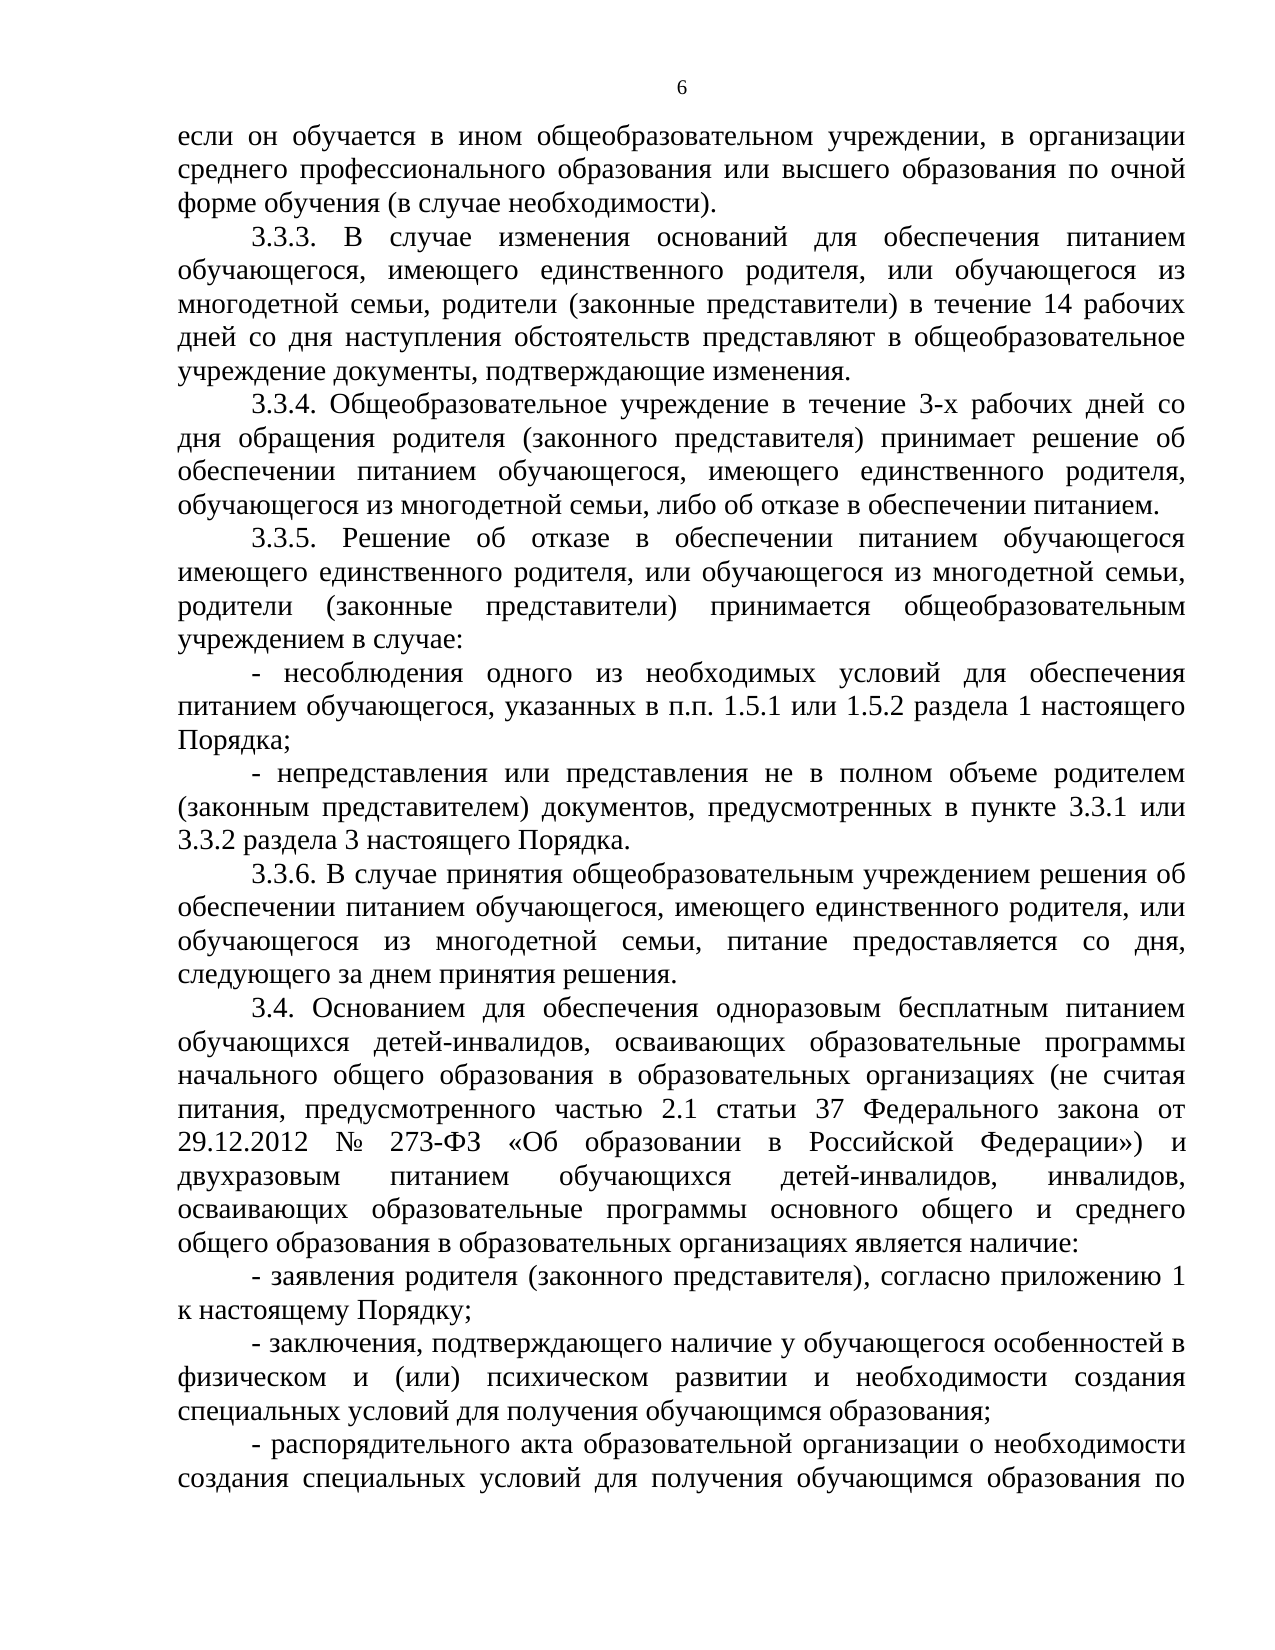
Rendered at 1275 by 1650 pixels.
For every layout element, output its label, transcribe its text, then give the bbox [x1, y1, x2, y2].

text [177, 1426, 1186, 1493]
text 3.3.3. В случае изменения оснований для обеспечения питанием обучающегося, имеющего единственного родителя, или обучающегося из многодетной семьи, родители (законные представители) в течение 14 рабочих дней со дня наступления обстоятельств представляют в общеобразовательное учреждение документы, подтверждающие изменения. [177, 219, 1186, 386]
text - заключения, подтверждающего наличие у обучающегося особенностей в физическом и (или) психическом развитии и необходимости создания специальных условий для получения обучающимся образования; [177, 1326, 1186, 1426]
text - заявления родителя (законного представителя), согласно приложению 1 к настоящему Порядку; [177, 1258, 1186, 1326]
text 3.3.4. Общеобразовательное учреждение в течение 3-х рабочих дней со дня обращения родителя (законного представителя) принимает решение об обеспечении питанием обучающегося, имеющего единственного родителя, обучающегося из многодетной семьи, либо об отказе в обеспечении питанием. [177, 386, 1186, 521]
text - непредставления или представления не в полном объеме родителем (законным представителем) документов, предусмотренных в пункте 3.3.1 или 3.3.2 раздела 3 настоящего Порядка. [177, 755, 1186, 856]
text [177, 118, 1186, 219]
text 3.4. Основанием для обеспечения одноразовым бесплатным питанием обучающихся детей-инвалидов, осваивающих образовательные программы начального общего образования в образовательных организациях (не считая питания, предусмотренного частью 2.1 статьи 37 Федерального закона от 29.12.2012 № 273-ФЗ «Об образовании в Российской Федерации») и двухразовым питанием обучающихся детей-инвалидов, инвалидов, осваивающих образовательные программы основного общего и среднего общего образования в образовательных организациях является наличие: [177, 990, 1186, 1258]
text 3.3.6. В случае принятия общеобразовательным учреждением решения об обеспечении питанием обучающегося, имеющего единственного родителя, или обучающегося из многодетной семьи, питание предоставляется со дня, следующего за днем принятия решения. [177, 856, 1186, 990]
text - несоблюдения одного из необходимых условий для обеспечения питанием обучающегося, указанных в п.п. 1.5.1 или 1.5.2 раздела 1 настоящего Порядка; [177, 655, 1186, 755]
text 3.3.5. Решение об отказе в обеспечении питанием обучающегося имеющего единственного родителя, или обучающегося из многодетной семьи, родители (законные представители) принимается общеобразовательным учреждением в случае: [177, 521, 1186, 655]
